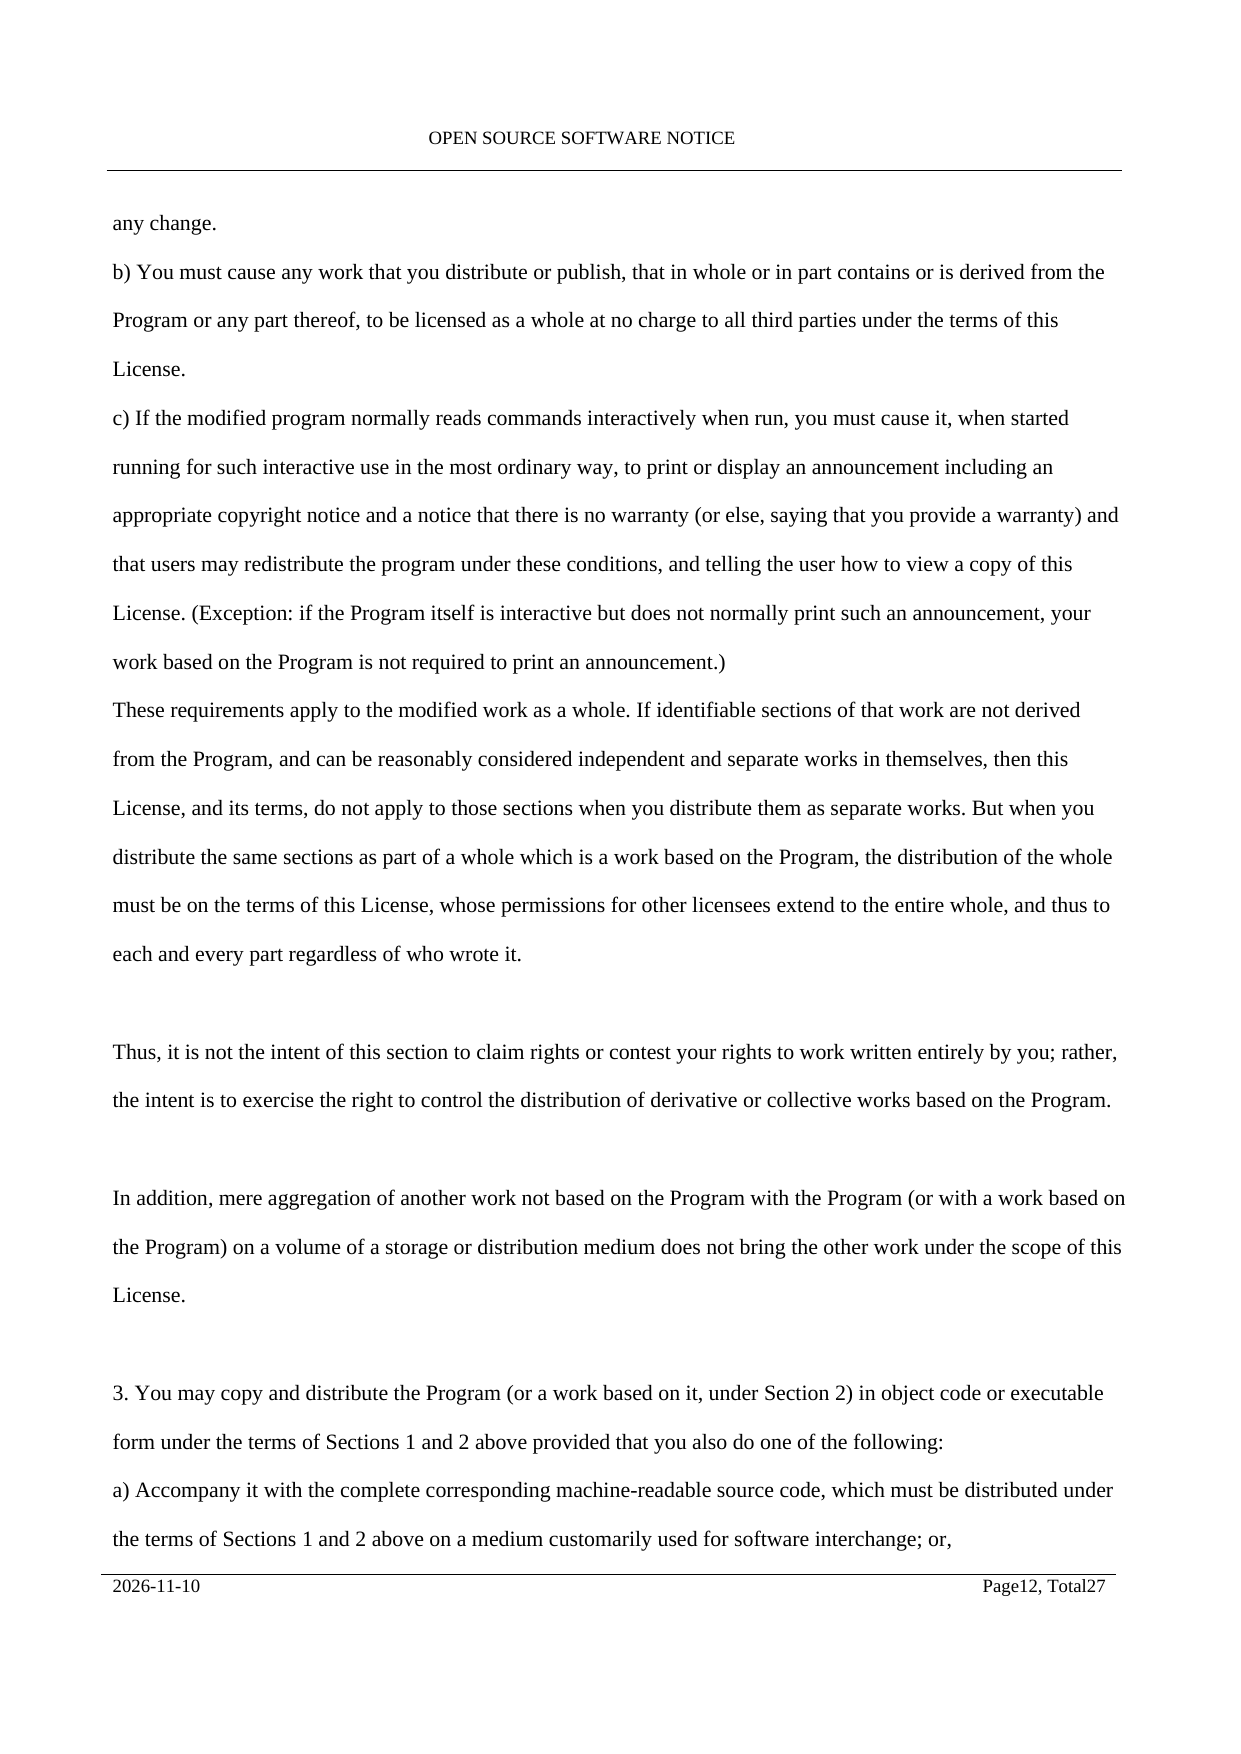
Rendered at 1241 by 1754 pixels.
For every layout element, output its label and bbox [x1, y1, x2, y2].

text [112, 206, 1128, 1555]
